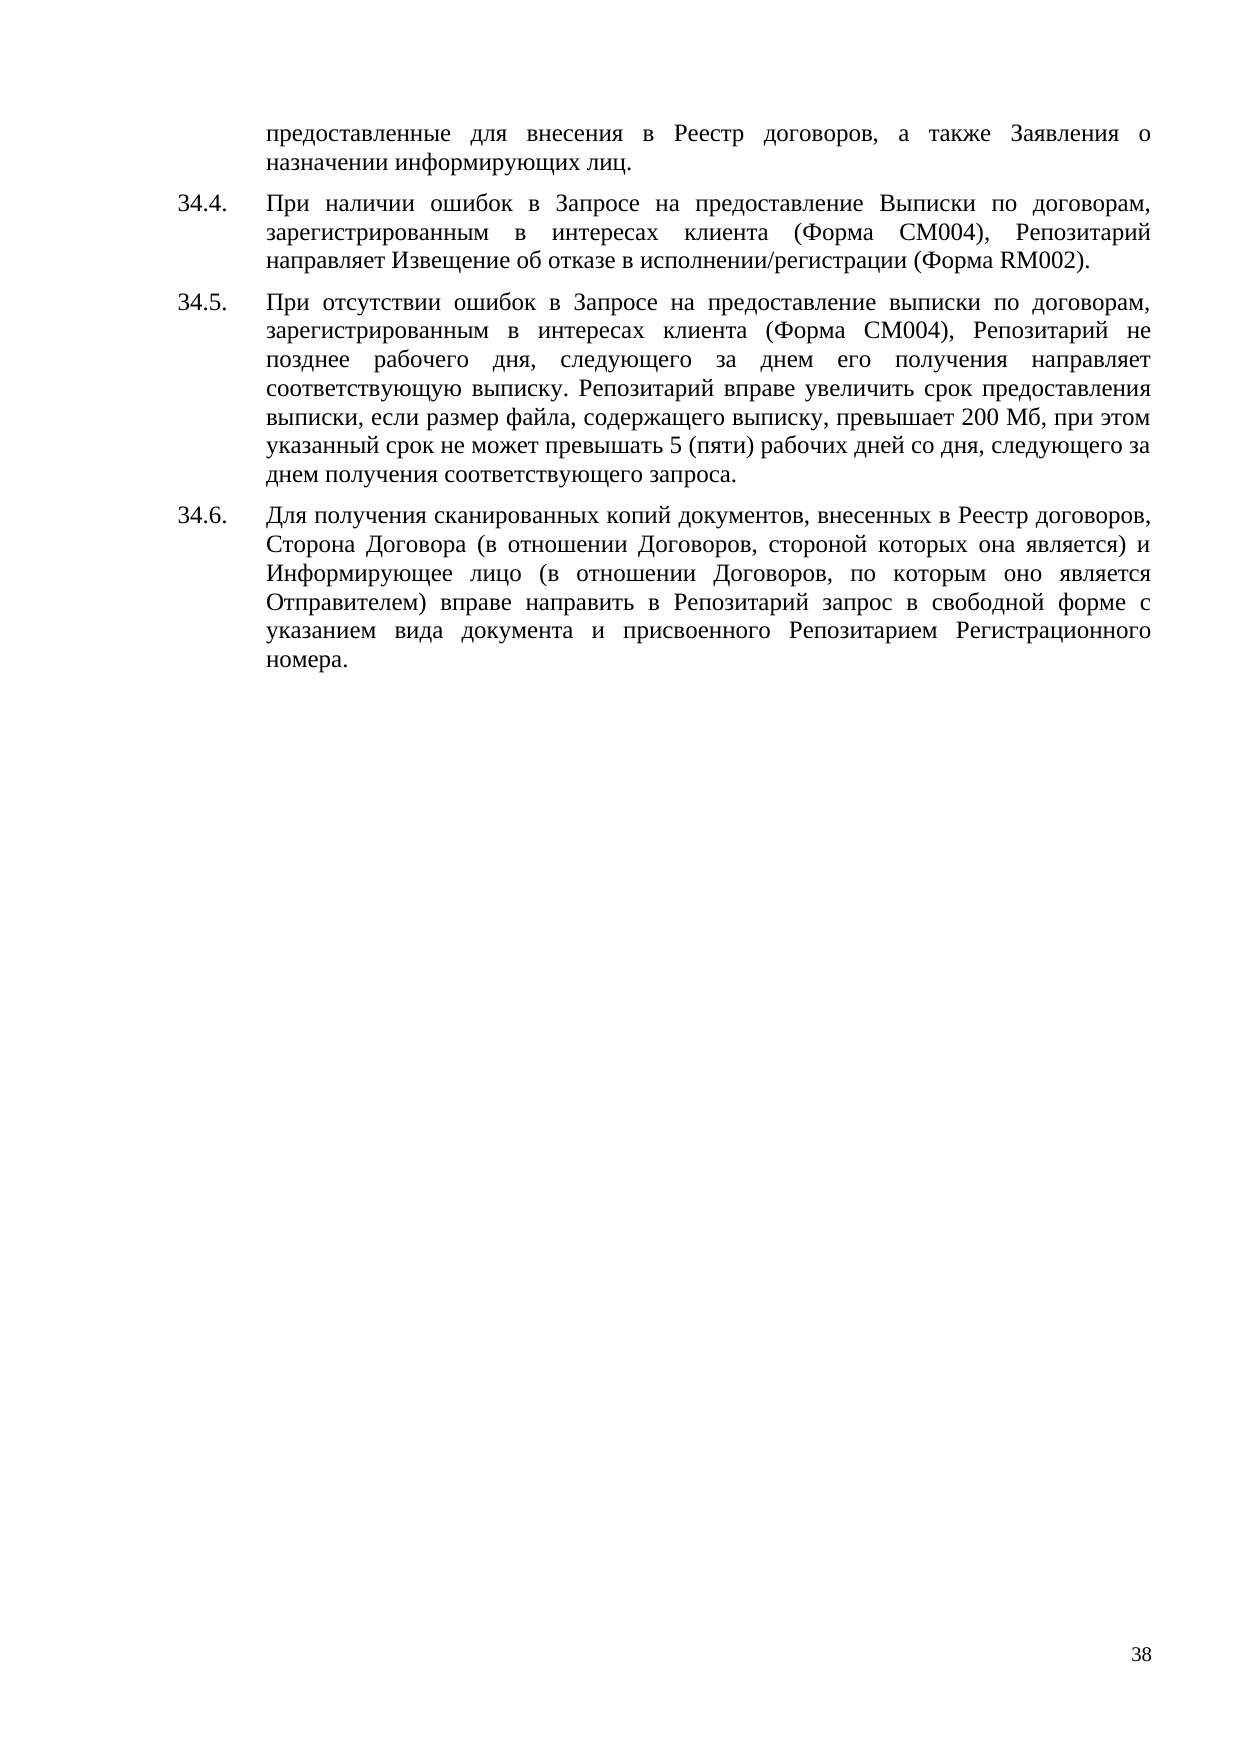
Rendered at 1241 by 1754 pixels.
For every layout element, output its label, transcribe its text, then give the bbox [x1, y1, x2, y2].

list Для получения сканированных копий документов, внесенных в Реестр договоров, Сторона Договора (в отношении Договоров, стороной которых она является) и Информирующее лицо (в отношении Договоров, по которым оно является Отправителем) вправе направить в Репозитарий запрос в свободной форме с указанием вида документа и присвоенного Репозитарием Регистрационного номера. [177, 501, 1152, 673]
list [177, 118, 1152, 176]
list При отсутствии ошибок в Запросе на предоставление выписки по договорам, зарегистрированным в интересах клиента (Форма СМ004), Репозитарий не позднее рабочего дня, следующего за днем его получения направляет соответствующую выписку. Репозитарий вправе увеличить срок предоставления выписки, если размер файла, содержащего выписку, превышает 200 Мб, при этом указанный срок не может превышать 5 (пяти) рабочих дней со дня, следующего за днем получения соответствующего запроса. [177, 287, 1152, 488]
list При наличии ошибок в Запросе на предоставление Выписки по договорам, зарегистрированным в интересах клиента (Форма СМ004), Репозитарий направляет Извещение об отказе в исполнении/регистрации (Форма RM002). [177, 188, 1152, 274]
